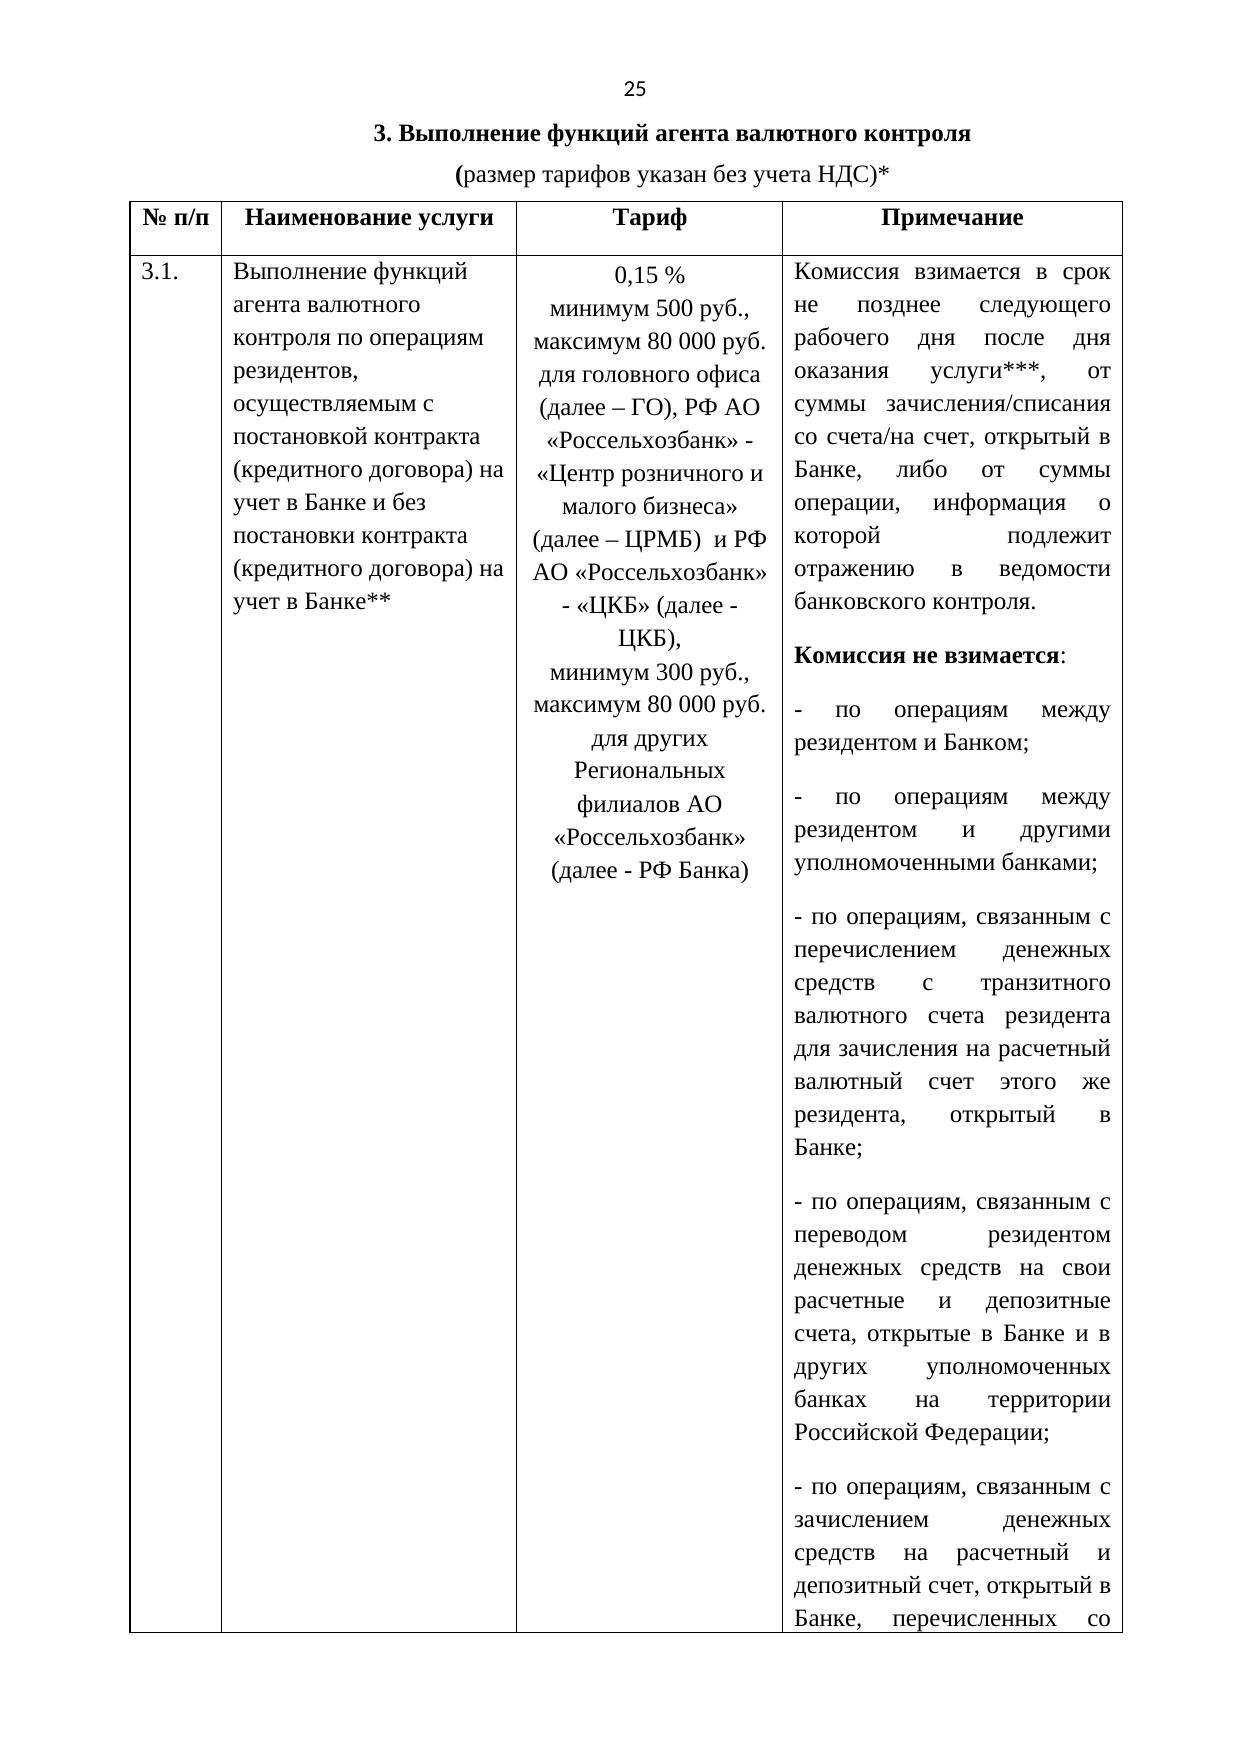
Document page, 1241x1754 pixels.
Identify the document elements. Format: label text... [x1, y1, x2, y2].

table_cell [517, 256, 782, 1632]
table_cell 3.1. [131, 256, 221, 1632]
table_header № п/п [131, 202, 221, 255]
text (размер тарифов указан без учета НДС)* [193, 159, 1152, 188]
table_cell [783, 256, 1122, 1632]
text 3. Выполнение функций агента валютного контроля [193, 118, 1152, 147]
table_header Наименование услуги [222, 202, 516, 255]
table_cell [222, 256, 516, 1632]
table_header Примечание [783, 202, 1122, 255]
table_header Тариф [517, 202, 782, 255]
